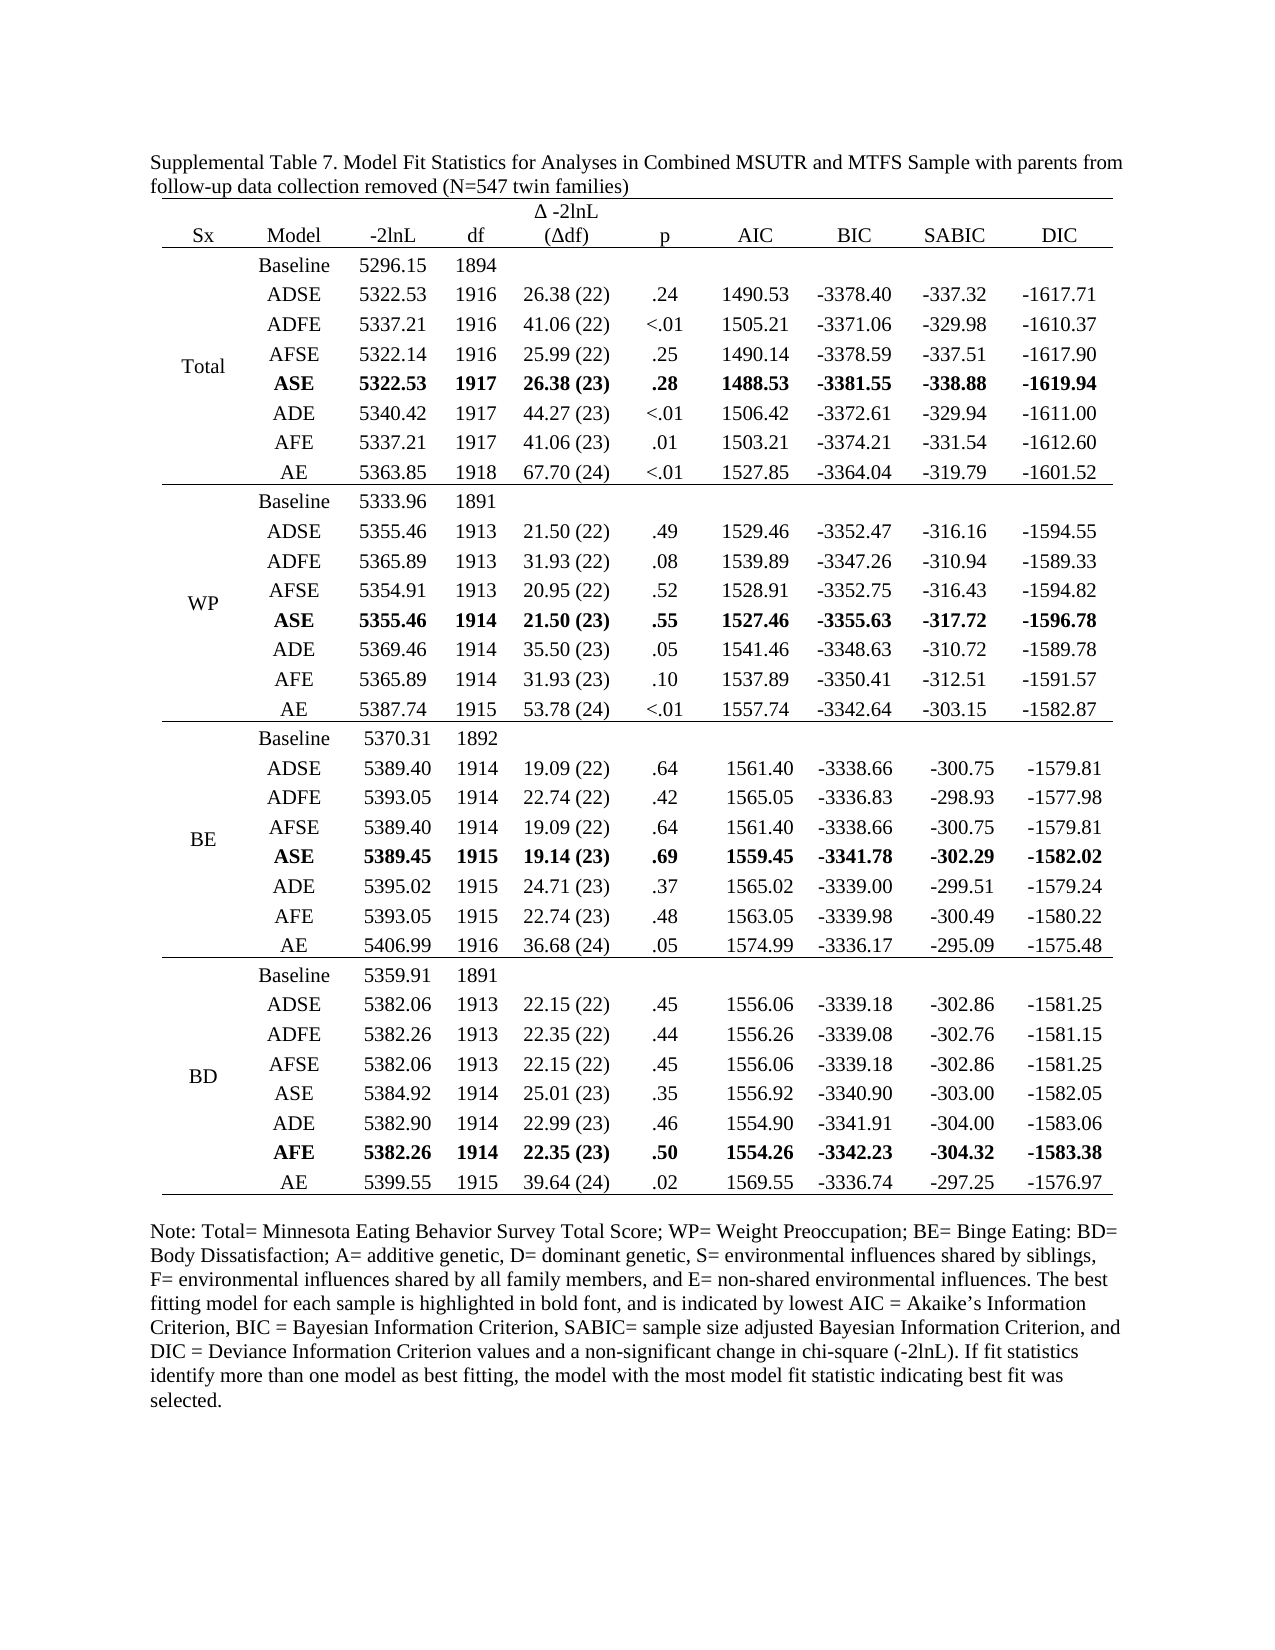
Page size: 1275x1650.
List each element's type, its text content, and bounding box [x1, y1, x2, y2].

table_cell -3338.66 [805, 809, 904, 839]
table_cell -1581.25 [1006, 987, 1113, 1016]
table_cell ADE [244, 1105, 343, 1135]
table_cell BD [162, 958, 244, 1194]
table_cell 5387.74 [343, 691, 442, 721]
table_cell -1581.15 [1006, 1016, 1113, 1046]
table_cell 5296.15 [343, 248, 442, 277]
table_cell [904, 485, 1006, 513]
table_cell -3355.63 [805, 602, 904, 632]
table_cell -1591.57 [1006, 661, 1113, 691]
table_cell -3336.17 [805, 928, 904, 957]
table_header -2lnL [343, 199, 442, 247]
table_cell 1891 [442, 958, 509, 987]
table_cell [805, 248, 904, 277]
table_cell 1503.21 [706, 425, 805, 454]
table_cell AE [244, 691, 343, 721]
table_cell -310.94 [904, 543, 1006, 573]
table_cell 26.38 (23) [509, 366, 623, 395]
table_cell ADE [244, 869, 343, 898]
table_cell 1914 [442, 750, 509, 780]
table_cell ADSE [244, 514, 343, 543]
table_cell 1527.46 [706, 602, 805, 632]
table_cell 1554.90 [706, 1105, 805, 1135]
table_cell 1917 [442, 425, 509, 454]
table_header Sx [162, 199, 244, 247]
table_cell 5369.46 [343, 632, 442, 661]
table_cell -316.16 [904, 514, 1006, 543]
table_cell 1554.26 [706, 1135, 805, 1164]
table_cell -1577.98 [1006, 780, 1113, 809]
table_cell .46 [624, 1105, 706, 1135]
table_cell -3378.40 [805, 277, 904, 306]
table_cell 41.06 (22) [509, 306, 623, 336]
table_cell -1594.82 [1006, 573, 1113, 602]
table_cell 31.93 (22) [509, 543, 623, 573]
table_cell 26.38 (22) [509, 277, 623, 306]
table_cell 5365.89 [343, 543, 442, 573]
table_cell [1006, 958, 1113, 987]
table_cell [624, 248, 706, 277]
table_cell 1541.46 [706, 632, 805, 661]
table_cell -1589.78 [1006, 632, 1113, 661]
table_cell 1913 [442, 543, 509, 573]
table_cell ADE [244, 395, 343, 425]
table_cell 35.50 (23) [509, 632, 623, 661]
table_cell 5340.42 [343, 395, 442, 425]
table_cell 5382.26 [343, 1016, 442, 1046]
table_cell 1529.46 [706, 514, 805, 543]
table_cell 1490.53 [706, 277, 805, 306]
table_cell -3352.47 [805, 514, 904, 543]
table_cell -1611.00 [1006, 395, 1113, 425]
table_cell 1563.05 [706, 898, 805, 928]
table_cell -3347.26 [805, 543, 904, 573]
table_cell 22.35 (23) [509, 1135, 623, 1164]
table_cell 1917 [442, 395, 509, 425]
table_cell -1583.06 [1006, 1105, 1113, 1135]
table_cell 67.70 (24) [509, 454, 623, 484]
table_cell 1916 [442, 277, 509, 306]
table_cell -331.54 [904, 425, 1006, 454]
table_cell -3378.59 [805, 336, 904, 366]
table_cell -300.75 [904, 750, 1006, 780]
table_cell 20.95 (22) [509, 573, 623, 602]
table_cell 5382.06 [343, 1046, 442, 1076]
table_cell [624, 722, 706, 750]
table_cell ADSE [244, 750, 343, 780]
table_cell WP [162, 485, 244, 721]
table_cell 1559.45 [706, 839, 805, 868]
table_cell 5393.05 [343, 898, 442, 928]
table_cell -337.51 [904, 336, 1006, 366]
table_cell -3350.41 [805, 661, 904, 691]
table_cell 1574.99 [706, 928, 805, 957]
table_cell -1596.78 [1006, 602, 1113, 632]
table_cell Baseline [244, 958, 343, 987]
table_cell ASE [244, 1076, 343, 1105]
table_cell .64 [624, 750, 706, 780]
table_cell -3340.90 [805, 1076, 904, 1105]
table_cell 53.78 (24) [509, 691, 623, 721]
table_header Model [244, 199, 343, 247]
table_cell 1506.42 [706, 395, 805, 425]
table_cell 5399.55 [343, 1164, 442, 1194]
table_cell [904, 958, 1006, 987]
table_cell -1610.37 [1006, 306, 1113, 336]
table_cell -1581.25 [1006, 1046, 1113, 1076]
table_cell 1916 [442, 306, 509, 336]
table_cell ADFE [244, 780, 343, 809]
table_cell 1561.40 [706, 750, 805, 780]
table_cell -1601.52 [1006, 454, 1113, 484]
table_cell -3342.64 [805, 691, 904, 721]
table_cell 5370.31 [343, 722, 442, 750]
table_cell 5363.85 [343, 454, 442, 484]
table_cell ADFE [244, 543, 343, 573]
table_cell AE [244, 454, 343, 484]
table_cell 19.09 (22) [509, 809, 623, 839]
table_cell -1580.22 [1006, 898, 1113, 928]
table_cell [904, 248, 1006, 277]
table_cell -329.98 [904, 306, 1006, 336]
table_cell -1576.97 [1006, 1164, 1113, 1194]
table_header Δ -2lnL (Δdf) [509, 199, 623, 247]
table_cell .35 [624, 1076, 706, 1105]
table_cell .37 [624, 869, 706, 898]
table_cell 1915 [442, 691, 509, 721]
table_header df [442, 199, 509, 247]
table_cell 1913 [442, 573, 509, 602]
table_cell -1579.24 [1006, 869, 1113, 898]
table_cell 22.35 (22) [509, 1016, 623, 1046]
table_cell 1565.05 [706, 780, 805, 809]
table_cell 1914 [442, 780, 509, 809]
table_cell AFE [244, 425, 343, 454]
table_cell -3371.06 [805, 306, 904, 336]
table_cell 1916 [442, 336, 509, 366]
table_cell Baseline [244, 485, 343, 513]
table_cell -1589.33 [1006, 543, 1113, 573]
table_cell -337.32 [904, 277, 1006, 306]
table_cell -3342.23 [805, 1135, 904, 1164]
table_header DIC [1006, 199, 1113, 247]
table_cell 1527.85 [706, 454, 805, 484]
table_cell [805, 485, 904, 513]
table_cell 21.50 (23) [509, 602, 623, 632]
table_cell .52 [624, 573, 706, 602]
table_cell 22.99 (23) [509, 1105, 623, 1135]
table_cell AFSE [244, 573, 343, 602]
table_cell 1539.89 [706, 543, 805, 573]
table_cell 5355.46 [343, 602, 442, 632]
table_cell <.01 [624, 691, 706, 721]
table_cell -316.43 [904, 573, 1006, 602]
table_cell 5389.40 [343, 750, 442, 780]
table_cell -317.72 [904, 602, 1006, 632]
table_cell 1914 [442, 809, 509, 839]
table_cell .55 [624, 602, 706, 632]
table_cell -3364.04 [805, 454, 904, 484]
table_cell 1914 [442, 1076, 509, 1105]
table_cell AFSE [244, 809, 343, 839]
table_cell 1913 [442, 987, 509, 1016]
table_cell AFE [244, 661, 343, 691]
table_cell 1917 [442, 366, 509, 395]
table_cell ASE [244, 602, 343, 632]
table_cell 5365.89 [343, 661, 442, 691]
table_cell [1006, 485, 1113, 513]
table_cell 5406.99 [343, 928, 442, 957]
table_cell -1582.87 [1006, 691, 1113, 721]
table_cell -3352.75 [805, 573, 904, 602]
table_cell 1556.06 [706, 1046, 805, 1076]
table_cell 1913 [442, 514, 509, 543]
table_cell 19.14 (23) [509, 839, 623, 868]
table_cell 1914 [442, 1105, 509, 1135]
table_cell -302.86 [904, 987, 1006, 1016]
table_cell ADSE [244, 277, 343, 306]
table_cell 1556.06 [706, 987, 805, 1016]
table_cell 25.99 (22) [509, 336, 623, 366]
table_cell .24 [624, 277, 706, 306]
table_cell 5322.53 [343, 366, 442, 395]
table_cell 1557.74 [706, 691, 805, 721]
table_cell .45 [624, 987, 706, 1016]
table_cell 44.27 (23) [509, 395, 623, 425]
text Supplemental Table 7. Model Fit Statistics for Analyses in Combined MSUTR and MTFS Sample with parents from follow-up data collection removed (N=547 twin families) [150, 150, 1125, 198]
table_cell ADFE [244, 306, 343, 336]
table_cell -302.86 [904, 1046, 1006, 1076]
table_cell -304.32 [904, 1135, 1006, 1164]
table_cell 1914 [442, 1135, 509, 1164]
table_cell .42 [624, 780, 706, 809]
table_cell .02 [624, 1164, 706, 1194]
table_cell 5384.92 [343, 1076, 442, 1105]
table_cell 22.15 (22) [509, 987, 623, 1016]
table_cell .48 [624, 898, 706, 928]
table_cell 36.68 (24) [509, 928, 623, 957]
table_cell 39.64 (24) [509, 1164, 623, 1194]
table_cell [509, 248, 623, 277]
table_cell 1569.55 [706, 1164, 805, 1194]
table_cell [904, 722, 1006, 750]
table_cell Total [162, 248, 244, 484]
table_cell 1914 [442, 602, 509, 632]
table_cell -1612.60 [1006, 425, 1113, 454]
table_cell 1914 [442, 632, 509, 661]
table_cell -329.94 [904, 395, 1006, 425]
table_cell 5337.21 [343, 425, 442, 454]
table_cell -3339.18 [805, 987, 904, 1016]
table_cell .45 [624, 1046, 706, 1076]
table_cell 5389.45 [343, 839, 442, 868]
table_cell 31.93 (23) [509, 661, 623, 691]
table_cell 5382.90 [343, 1105, 442, 1135]
table_cell 19.09 (22) [509, 750, 623, 780]
table_cell .28 [624, 366, 706, 395]
table_cell 5322.53 [343, 277, 442, 306]
table_cell -1582.05 [1006, 1076, 1113, 1105]
table_cell -303.15 [904, 691, 1006, 721]
table_cell <.01 [624, 454, 706, 484]
table_cell -1579.81 [1006, 809, 1113, 839]
table_cell <.01 [624, 395, 706, 425]
table_cell 1915 [442, 839, 509, 868]
table_cell -300.49 [904, 898, 1006, 928]
table_cell ADSE [244, 987, 343, 1016]
table_cell -3336.74 [805, 1164, 904, 1194]
table_header SABIC [904, 199, 1006, 247]
table_cell .44 [624, 1016, 706, 1046]
table_cell -303.00 [904, 1076, 1006, 1105]
table_cell BE [162, 722, 244, 957]
table_cell 1505.21 [706, 306, 805, 336]
table_cell [624, 958, 706, 987]
table_header BIC [805, 199, 904, 247]
table_cell -3348.63 [805, 632, 904, 661]
table_cell AFSE [244, 336, 343, 366]
table_cell ADFE [244, 1016, 343, 1046]
table_cell 1915 [442, 1164, 509, 1194]
table_cell -1594.55 [1006, 514, 1113, 543]
table_cell 1490.14 [706, 336, 805, 366]
table_cell .01 [624, 425, 706, 454]
table_cell 1913 [442, 1046, 509, 1076]
table_cell 22.74 (23) [509, 898, 623, 928]
table_cell -295.09 [904, 928, 1006, 957]
table_cell -3341.78 [805, 839, 904, 868]
table_cell 5354.91 [343, 573, 442, 602]
table_cell 5393.05 [343, 780, 442, 809]
table_cell 1894 [442, 248, 509, 277]
table_cell 24.71 (23) [509, 869, 623, 898]
table_cell -312.51 [904, 661, 1006, 691]
table_cell -304.00 [904, 1105, 1006, 1135]
table_cell 1565.02 [706, 869, 805, 898]
table_cell -1582.02 [1006, 839, 1113, 868]
table_cell [509, 485, 623, 513]
table_cell 25.01 (23) [509, 1076, 623, 1105]
table_cell -3338.66 [805, 750, 904, 780]
table_cell -3381.55 [805, 366, 904, 395]
table_cell 1916 [442, 928, 509, 957]
table_cell 22.15 (22) [509, 1046, 623, 1076]
table_cell 1915 [442, 898, 509, 928]
table_cell 5337.21 [343, 306, 442, 336]
table_cell -310.72 [904, 632, 1006, 661]
table_cell -3374.21 [805, 425, 904, 454]
table_cell 1918 [442, 454, 509, 484]
table_cell -3341.91 [805, 1105, 904, 1135]
table_cell [1006, 248, 1113, 277]
table_cell 5382.26 [343, 1135, 442, 1164]
table_cell 1556.26 [706, 1016, 805, 1046]
table_cell 1488.53 [706, 366, 805, 395]
table_cell ASE [244, 839, 343, 868]
table_cell [706, 722, 805, 750]
table_cell [805, 722, 904, 750]
table_cell AE [244, 928, 343, 957]
table_cell -319.79 [904, 454, 1006, 484]
table_cell Baseline [244, 722, 343, 750]
table_cell -302.29 [904, 839, 1006, 868]
table_cell [706, 958, 805, 987]
table_cell -1617.71 [1006, 277, 1113, 306]
table_cell .25 [624, 336, 706, 366]
table_cell .64 [624, 809, 706, 839]
table_cell 1914 [442, 661, 509, 691]
table_cell .05 [624, 928, 706, 957]
table_cell -302.76 [904, 1016, 1006, 1046]
table_cell -3336.83 [805, 780, 904, 809]
table_cell -3339.18 [805, 1046, 904, 1076]
table_cell [1006, 722, 1113, 750]
table_cell .49 [624, 514, 706, 543]
table_header AIC [706, 199, 805, 247]
table_cell ASE [244, 366, 343, 395]
table_cell 1528.91 [706, 573, 805, 602]
table_cell 22.74 (22) [509, 780, 623, 809]
table_cell -3372.61 [805, 395, 904, 425]
table_cell 1891 [442, 485, 509, 513]
table_cell -3339.00 [805, 869, 904, 898]
table_cell [706, 485, 805, 513]
table_cell -1617.90 [1006, 336, 1113, 366]
table_cell -298.93 [904, 780, 1006, 809]
table_cell 1915 [442, 869, 509, 898]
table_cell .69 [624, 839, 706, 868]
table_cell -300.75 [904, 809, 1006, 839]
table_cell 5333.96 [343, 485, 442, 513]
table_cell 5355.46 [343, 514, 442, 543]
table_cell ADE [244, 632, 343, 661]
text Note: Total= Minnesota Eating Behavior Survey Total Score; WP= Weight Preoccupation; BE= Binge Eating: BD= Body Dissatisfaction; A= additive genetic, D= dominant genetic, S= environmental influences shared by siblings, F= environmental influences shared by all family members, and E= non-shared environmental influences. The best fitting model for each sample is highlighted in bold font, and is indicated by lowest AIC = Akaike’s Information Criterion, BIC = Bayesian Information Criterion, SABIC= sample size adjusted Bayesian Information Criterion, and DIC = Deviance Information Criterion values and a non-significant change in chi-square (-2lnL). If fit statistics identify more than one model as best fitting, the model with the most model fit statistic indicating best fit was selected. [150, 1219, 1125, 1412]
table_cell 21.50 (22) [509, 514, 623, 543]
table_cell -1579.81 [1006, 750, 1113, 780]
table_cell AFE [244, 1135, 343, 1164]
table_cell -338.88 [904, 366, 1006, 395]
table_header p [624, 199, 706, 247]
table_cell [509, 958, 623, 987]
table_cell 1537.89 [706, 661, 805, 691]
table_cell -3339.98 [805, 898, 904, 928]
table_cell 5382.06 [343, 987, 442, 1016]
table_cell .10 [624, 661, 706, 691]
table_cell Baseline [244, 248, 343, 277]
table_cell -299.51 [904, 869, 1006, 898]
table_cell 1913 [442, 1016, 509, 1046]
table_cell 5359.91 [343, 958, 442, 987]
table_cell 5389.40 [343, 809, 442, 839]
table_cell [624, 485, 706, 513]
table_cell [706, 248, 805, 277]
table_cell [805, 958, 904, 987]
table_cell 5395.02 [343, 869, 442, 898]
table_cell AE [244, 1164, 343, 1194]
table_cell 1561.40 [706, 809, 805, 839]
table_cell <.01 [624, 306, 706, 336]
table_cell .50 [624, 1135, 706, 1164]
table_cell .08 [624, 543, 706, 573]
table_cell -297.25 [904, 1164, 1006, 1194]
table_cell AFSE [244, 1046, 343, 1076]
table_cell .05 [624, 632, 706, 661]
table_cell -3339.08 [805, 1016, 904, 1046]
table_cell AFE [244, 898, 343, 928]
table_cell -1619.94 [1006, 366, 1113, 395]
table_cell 1556.92 [706, 1076, 805, 1105]
table_cell [509, 722, 623, 750]
table_cell 1892 [442, 722, 509, 750]
table_cell -1575.48 [1006, 928, 1113, 957]
table_cell 41.06 (23) [509, 425, 623, 454]
table_cell -1583.38 [1006, 1135, 1113, 1164]
table_cell 5322.14 [343, 336, 442, 366]
